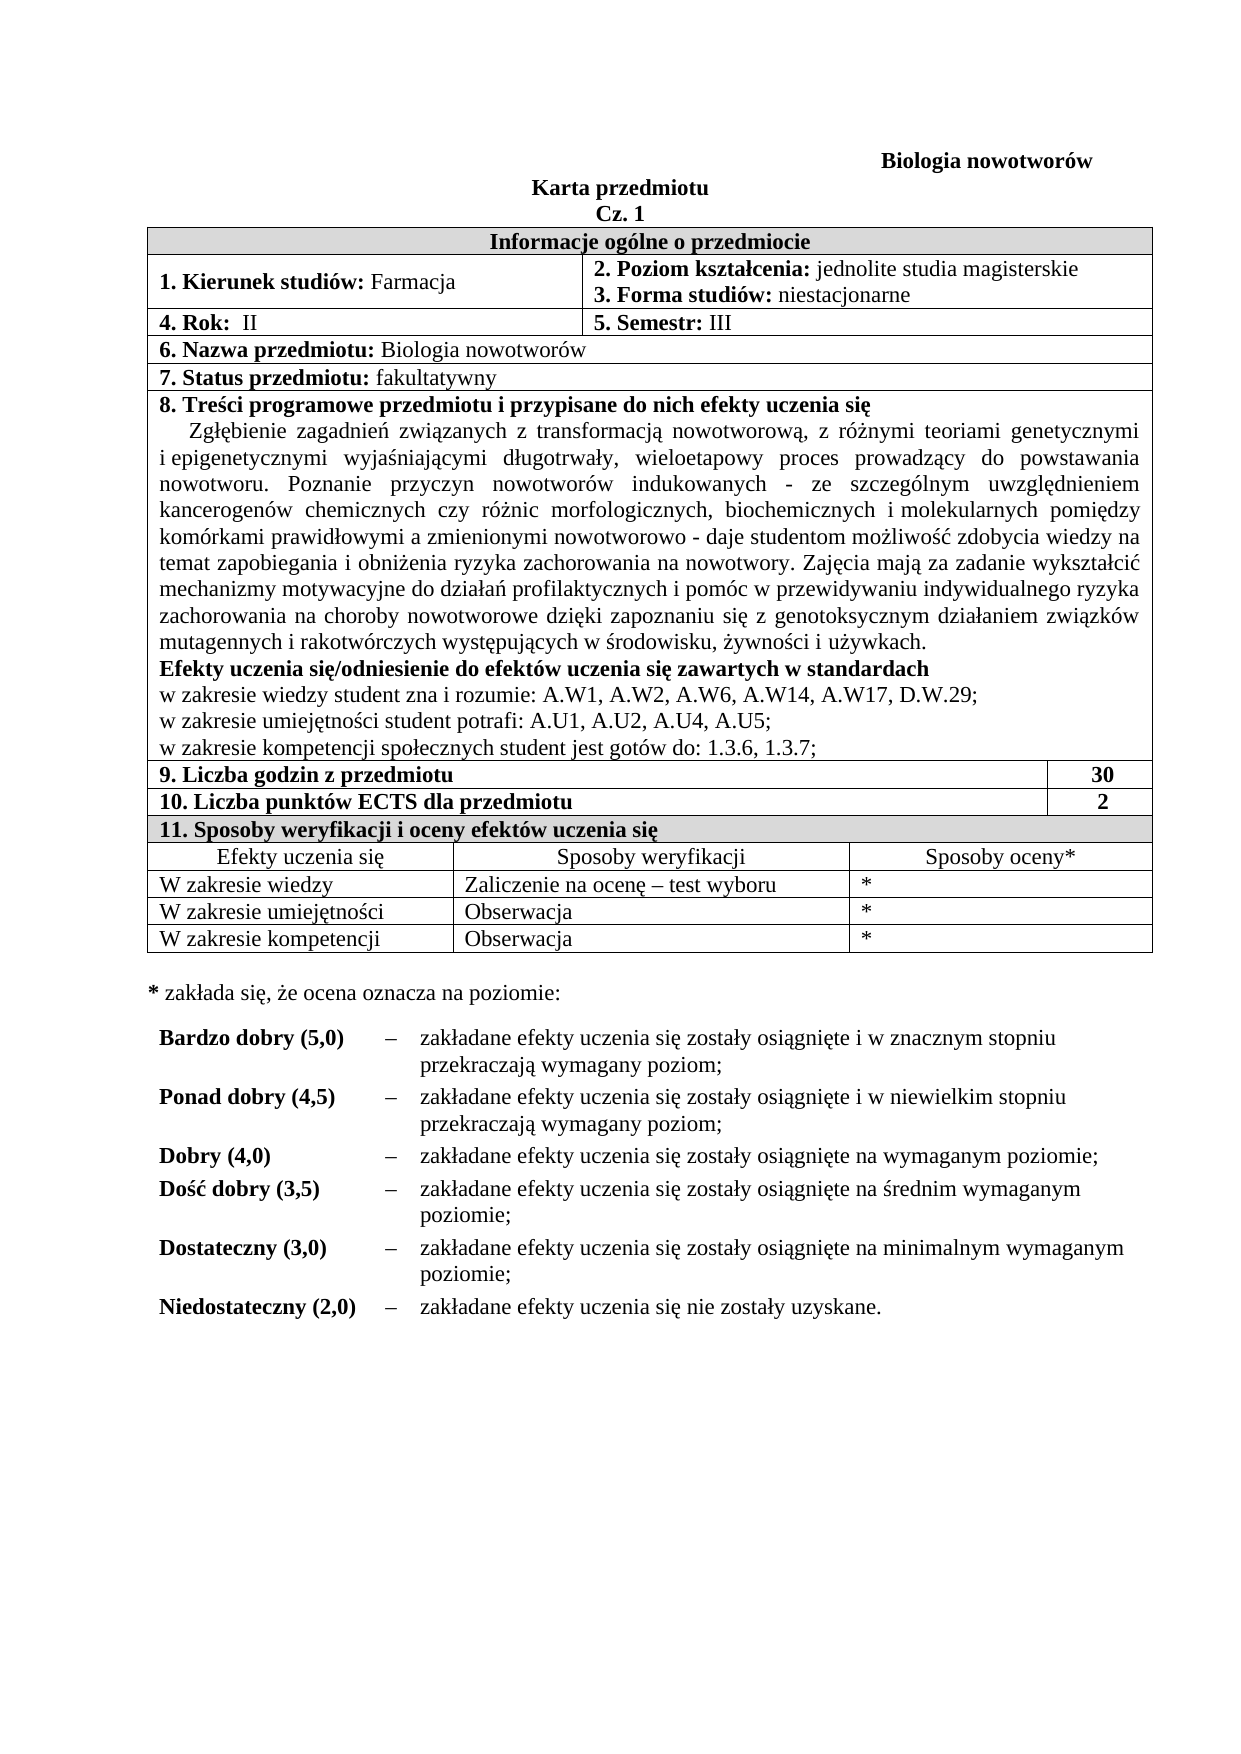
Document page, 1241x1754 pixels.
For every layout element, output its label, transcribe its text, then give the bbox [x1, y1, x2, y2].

table_cell Ponad dobry (4,5) [148, 1077, 374, 1136]
table_cell – [374, 1077, 408, 1136]
text Karta przedmiotu [148, 174, 1093, 200]
table_cell 10. Liczba punktów ECTS dla przedmiotu [148, 789, 1047, 815]
table_cell Obserwacja [454, 898, 849, 924]
table_cell zakładane efekty uczenia się nie zostały uzyskane. [409, 1286, 1152, 1319]
table_cell 4. Rok: II [148, 309, 582, 335]
table_cell 8. Treści programowe przedmiotu i przypisane do nich efekty uczenia się [148, 391, 1152, 417]
table_cell Zaliczenie na ocenę – test wyboru [454, 871, 849, 897]
text Cz. 1 [148, 200, 1093, 227]
table_cell 1. Kierunek studiów: Farmacja [148, 255, 582, 308]
table_cell – [374, 1228, 408, 1286]
table_cell * [850, 925, 1152, 952]
table_cell 2 [1048, 789, 1152, 815]
table_cell Dość dobry (3,5) [148, 1169, 374, 1227]
table_cell * [850, 898, 1152, 924]
table_cell zakładane efekty uczenia się zostały osiągnięte na wymaganym poziomie; [409, 1136, 1152, 1168]
table_header Informacje ogólne o przedmiocie [148, 228, 1152, 254]
table_cell Zgłębienie zagadnień związanych z transformacją nowotworową, z różnymi teoriami genetycznymi i epigenetycznymi wyjaśniającymi długotrwały, wieloetapowy proces prowadzący do powstawania nowotworu. Poznanie przyczyn nowotworów indukowanych - ze szczególnym uwzględnieniem kancerogenów chemicznych czy różnic morfologicznych, biochemicznych i molekularnych pomiędzy komórkami prawidłowymi a zmienionymi nowotworowo - daje studentom możliwość zdobycia wiedzy na temat zapobiegania i obniżenia ryzyka zachorowania na nowotwory. Zajęcia mają za zadanie wykształcić mechanizmy motywacyjne do działań profilaktycznych i pomóc w przewidywaniu indywidualnego ryzyka zachorowania na choroby nowotworowe dzięki zapoznaniu się z genotoksycznym działaniem związków mutagennych i rakotwórczych występujących w środowisku, żywności i używkach. Efekty uczenia się/odniesienie do efektów uczenia się zawartych w standardach w zakresie wiedzy student zna i rozumie: A.W1, A.W2, A.W6, A.W14, A.W17, D.W.29; w zakresie umiejętności student potrafi: A.U1, A.U2, A.U4, A.U5; w zakresie kompetencji społecznych student jest gotów do: 1.3.6, 1.3.7; [148, 418, 1152, 760]
table_cell Niedostateczny (2,0) [148, 1286, 374, 1319]
table_cell Dobry (4,0) [148, 1136, 374, 1168]
table_cell – [374, 1136, 408, 1168]
table_cell zakładane efekty uczenia się zostały osiągnięte na średnim wymaganym poziomie; [409, 1169, 1152, 1227]
table_cell W zakresie kompetencji [148, 925, 453, 952]
table_cell 11. Sposoby weryfikacji i oceny efektów uczenia się [148, 816, 1152, 842]
table_cell zakładane efekty uczenia się zostały osiągnięte na minimalnym wymaganym poziomie; [409, 1228, 1152, 1286]
table_cell Sposoby oceny* [850, 843, 1152, 869]
table_cell 2. Poziom kształcenia: jednolite studia magisterskie 3. Forma studiów: niestacjonarne [583, 255, 1152, 308]
table_cell W zakresie wiedzy [148, 871, 453, 897]
table_cell Dostateczny (3,0) [148, 1228, 374, 1286]
table_header – [374, 1018, 408, 1077]
table_header zakładane efekty uczenia się zostały osiągnięte i w znacznym stopniu przekraczają wymagany poziom; [409, 1018, 1152, 1077]
text * zakłada się, że ocena oznacza na poziomie: [148, 979, 1093, 1006]
table_cell Obserwacja [454, 925, 849, 952]
table_cell 5. Semestr: III [583, 309, 1152, 335]
table_cell * [850, 871, 1152, 897]
table_cell 9. Liczba godzin z przedmiotu [148, 761, 1047, 787]
table_cell 30 [1048, 761, 1152, 787]
table_cell Sposoby weryfikacji [454, 843, 849, 869]
table_cell Efekty uczenia się [148, 843, 453, 869]
table_cell W zakresie umiejętności [148, 898, 453, 924]
text Biologia nowotworów [148, 148, 1093, 174]
table_header Bardzo dobry (5,0) [148, 1018, 374, 1077]
table_cell 6. Nazwa przedmiotu: Biologia nowotworów [148, 336, 1152, 363]
table_cell zakładane efekty uczenia się zostały osiągnięte i w niewielkim stopniu przekraczają wymagany poziom; [409, 1077, 1152, 1136]
table_cell – [374, 1169, 408, 1227]
table_cell – [374, 1286, 408, 1319]
table_cell 7. Status przedmiotu: fakultatywny [148, 364, 1152, 390]
